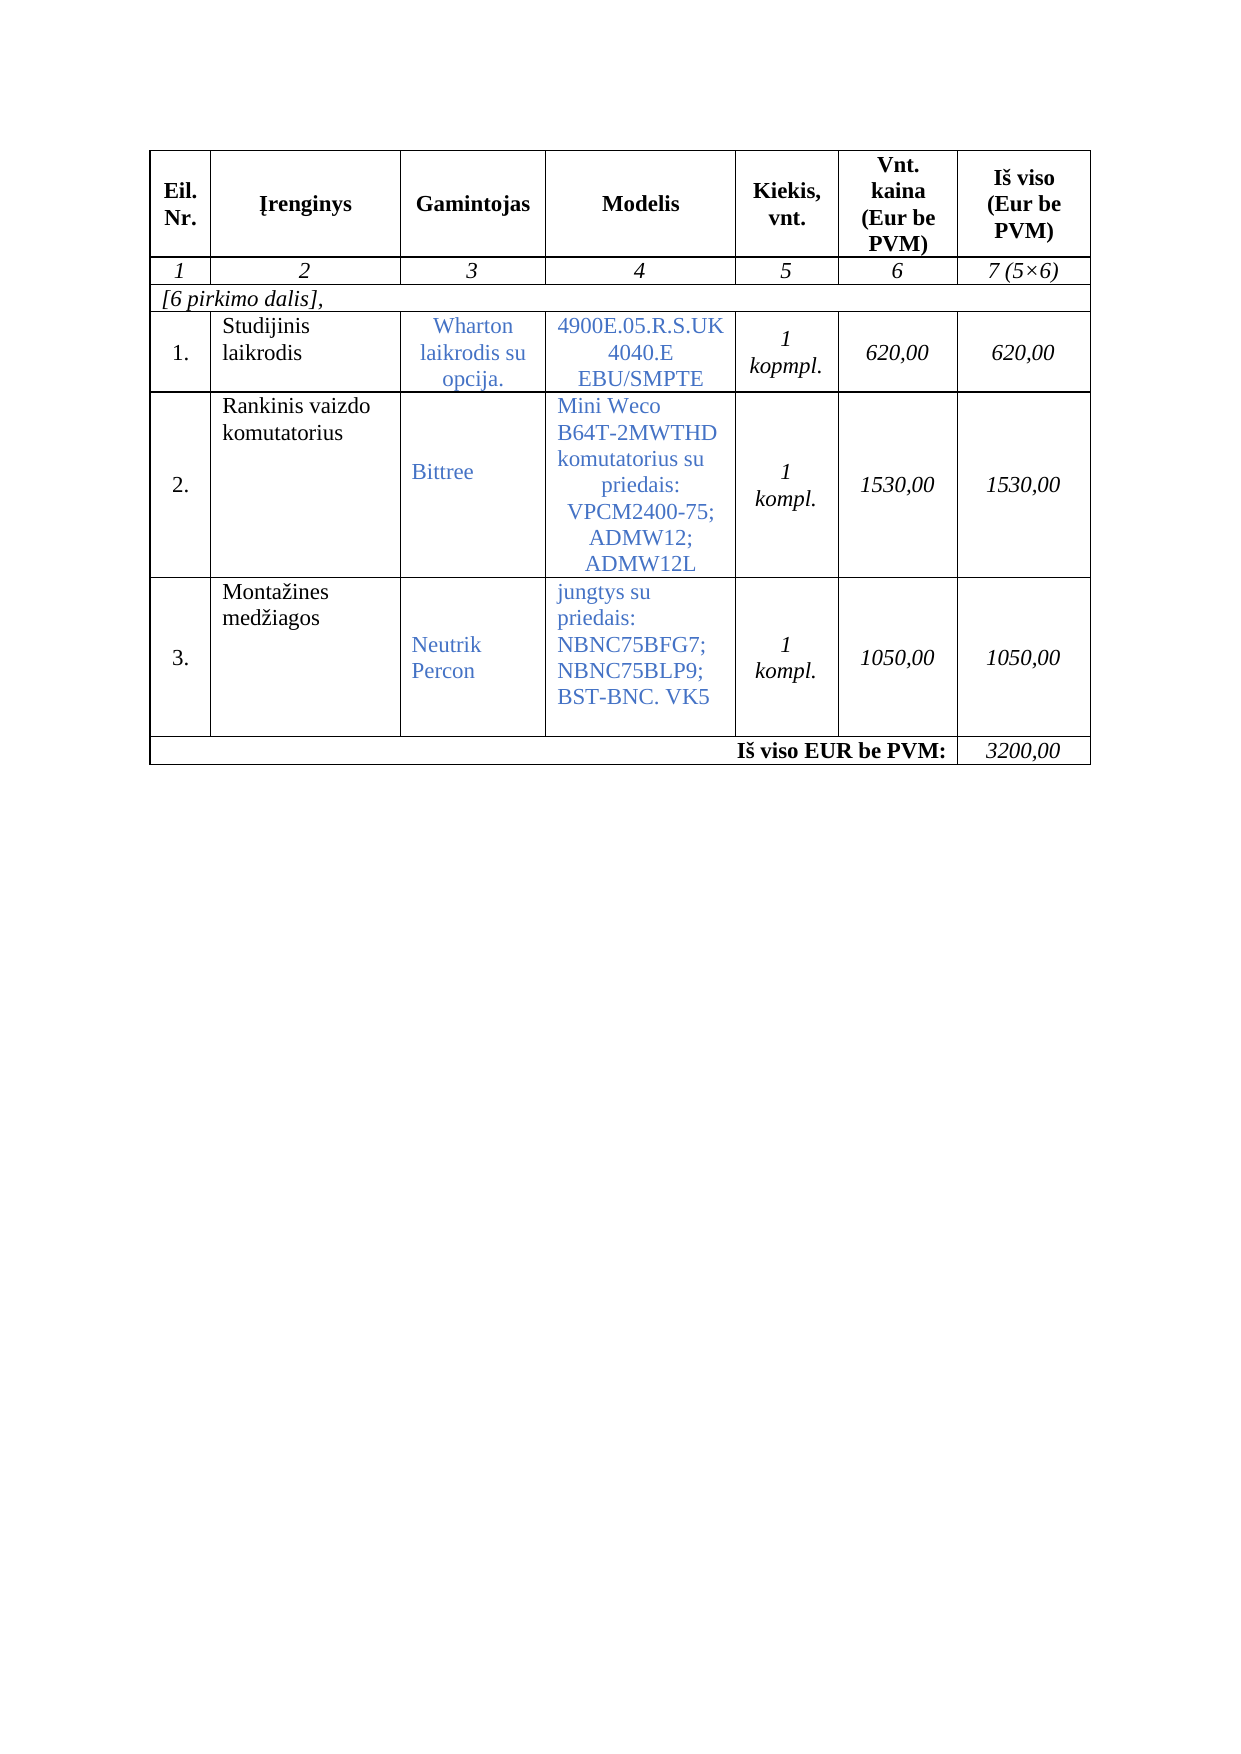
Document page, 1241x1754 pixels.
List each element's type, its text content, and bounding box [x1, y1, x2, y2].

table_cell 6 [839, 258, 957, 284]
table_cell Neutrik Percon [401, 578, 545, 736]
table_cell 1050,00 [839, 578, 957, 736]
table_cell 3200,00 [958, 737, 1090, 763]
table_cell 1 kompl. [736, 393, 838, 577]
table_header Iš viso (Eur be PVM) [958, 151, 1090, 256]
table_header Modelis [546, 151, 735, 256]
table_cell [6 pirkimo dalis], [151, 285, 1090, 311]
table_cell 1530,00 [958, 393, 1090, 577]
table_cell 7 (5×6) [958, 258, 1090, 284]
table_cell 3. [151, 578, 210, 736]
table_cell 3 [401, 258, 545, 284]
table_cell jungtys su priedais: NBNC75BFG7; NBNC75BLP9; BST-BNC. VK5 [546, 578, 735, 736]
table_cell 5 [736, 258, 838, 284]
table_cell 1 [151, 258, 210, 284]
table_cell Wharton laikrodis su opcija. [401, 312, 545, 391]
table_cell 2 [211, 258, 400, 284]
table_cell 4900E.05.R.S.UK 4040.E EBU/SMPTE [546, 312, 735, 391]
table_cell 1 kompl. [736, 578, 838, 736]
table_header Įrenginys [211, 151, 400, 256]
table_cell Montažines medžiagos [211, 578, 400, 736]
table_cell Studijinis laikrodis [211, 312, 400, 391]
table_cell 1. [151, 312, 210, 391]
table_header Eil. Nr. [151, 151, 210, 256]
table_cell 2. [151, 393, 210, 577]
table_cell Iš viso EUR be PVM: [151, 737, 957, 763]
table_cell 1 kopmpl. [736, 312, 838, 391]
table_cell Rankinis vaizdo komutatorius [211, 393, 400, 577]
table_header Kiekis, vnt. [736, 151, 838, 256]
table_cell 4 [546, 258, 735, 284]
table_cell Mini Weco B64T-2MWTHD komutatorius su priedais: VPCM2400-75; ADMW12; ADMW12L [546, 393, 735, 577]
table_cell 620,00 [958, 312, 1090, 391]
table_cell 620,00 [839, 312, 957, 391]
table_header Gamintojas [401, 151, 545, 256]
table_cell Bittree [401, 393, 545, 577]
table_cell 1050,00 [958, 578, 1090, 736]
table_header Vnt. kaina (Eur be PVM) [839, 151, 957, 256]
table_cell 1530,00 [839, 393, 957, 577]
